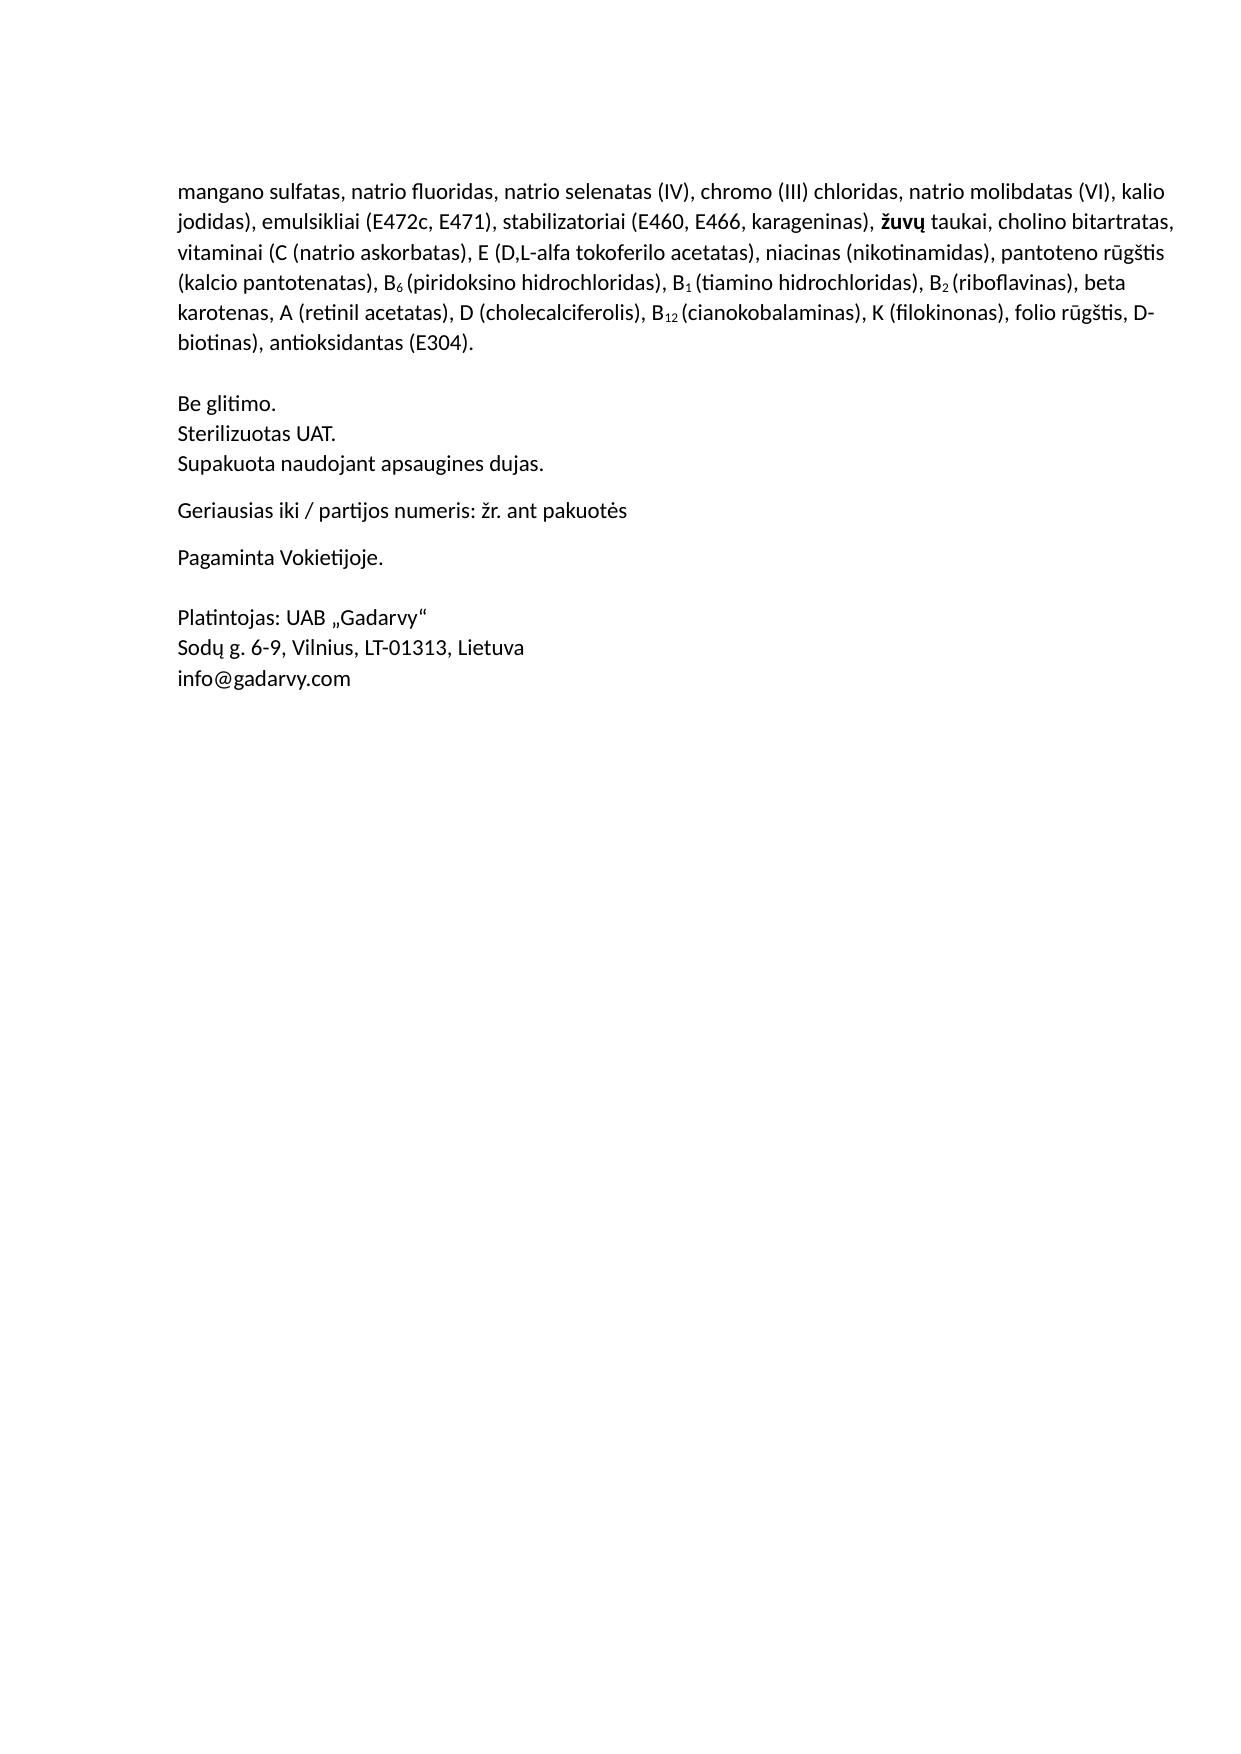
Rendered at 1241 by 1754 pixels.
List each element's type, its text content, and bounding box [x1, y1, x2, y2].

text Sodų g. 6-9, Vilnius, LT-01313, Lietuva [177, 633, 1181, 661]
text Pagaminta Vokietijoje. [177, 543, 1181, 571]
text Platintojas: UAB „Gadarvy“ [177, 603, 1181, 631]
text Geriausias iki / partijos numeris: žr. ant pakuotės [177, 496, 1181, 524]
text info@gadarvy.com [177, 664, 1181, 692]
text Sterilizuotas UAT. [177, 419, 1181, 447]
text Supakuota naudojant apsaugines dujas. [177, 449, 1181, 477]
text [177, 177, 1181, 356]
text Be glitimo. [177, 389, 1181, 417]
